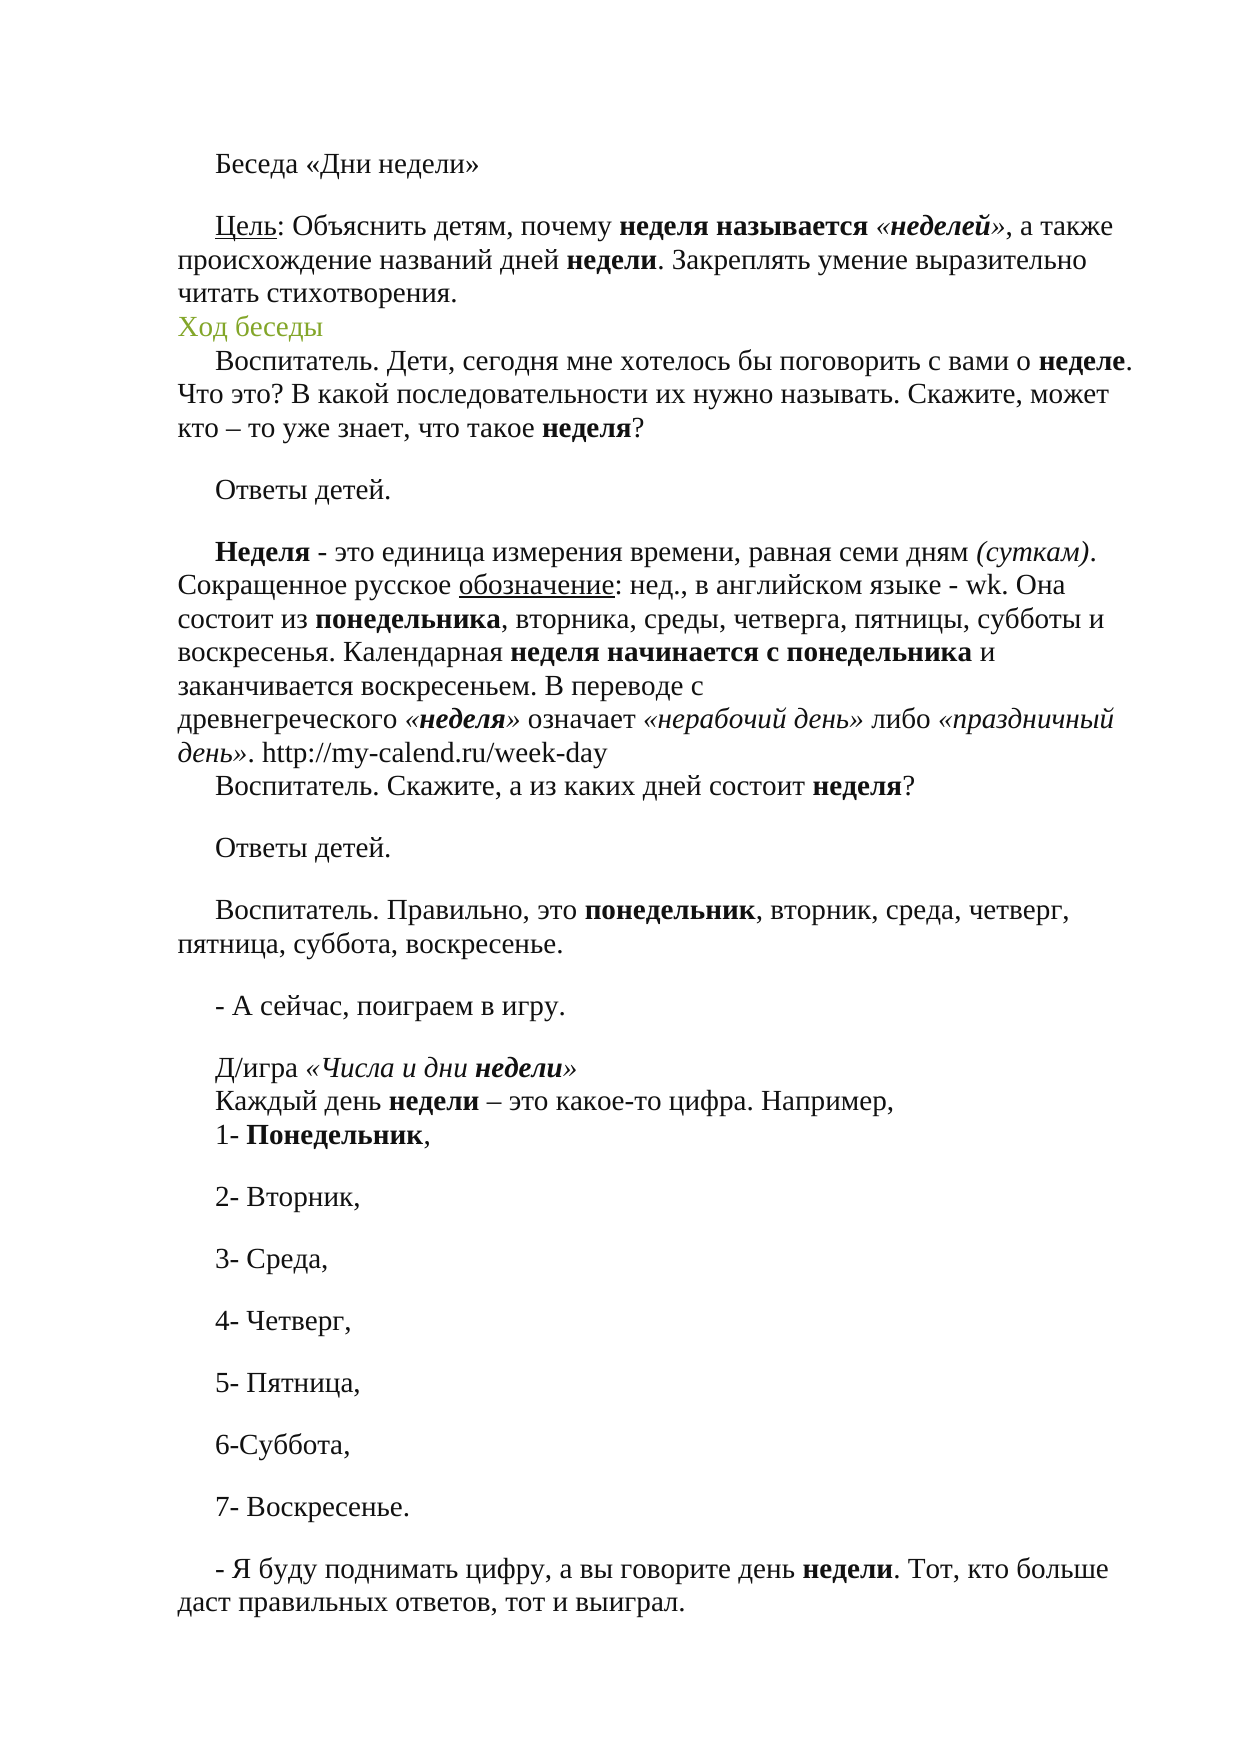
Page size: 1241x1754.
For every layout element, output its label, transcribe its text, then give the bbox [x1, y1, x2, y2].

text Д/игра «Числа и дни недели» [177, 1050, 1152, 1083]
text 2- Вторник, [177, 1179, 1152, 1213]
text Каждый день недели – это какое-то цифра. Например, [177, 1083, 1152, 1117]
text 7- Воскресенье. [177, 1489, 1152, 1522]
text Беседа «Дни недели» [177, 147, 1152, 180]
text Неделя - это единица измерения времени, равная семи дням (суткам). Сокращенное русское обозначение: нед., в английском языке - wk. Она состоит из понедельника, вторника, среды, четверга, пятницы, субботы и воскресенья. Календарная неделя начинается с понедельника и заканчивается воскресеньем. В переводе с древнегреческого «неделя» означает «нерабочий день» либо «праздничный день». http://my-calend.ru/week-day [177, 534, 1152, 768]
text Воспитатель. Дети, сегодня мне хотелось бы поговорить с вами о неделе. Что это? В какой последовательности их нужно называть. Скажите, может кто – то уже знает, что такое неделя? [177, 343, 1152, 443]
text Воспитатель. Скажите, а из каких дней состоит неделя? [177, 768, 1152, 802]
text 1- Понедельник, [177, 1117, 1152, 1151]
text Ответы детей. [177, 472, 1152, 505]
text Цель: Объяснить детям, почему неделя называется «неделей», а также происхождение названий дней недели. Закреплять умение выразительно читать стихотворения. [177, 208, 1152, 309]
text 3- Среда, [177, 1241, 1152, 1274]
text Ответы детей. [177, 831, 1152, 864]
text 4- Четверг, [177, 1303, 1152, 1337]
text Воспитатель. Правильно, это понедельник, вторник, среда, четверг, пятница, суббота, воскресенье. [177, 892, 1152, 959]
text 5- Пятница, [177, 1365, 1152, 1398]
text 6-Суббота, [177, 1427, 1152, 1461]
text - Я буду поднимать цифру, а вы говорите день недели. Тот, кто больше даст правильных ответов, тот и выиграл. [177, 1551, 1152, 1618]
text - А сейчас, поиграем в игру. [177, 988, 1152, 1022]
text Ход беседы [177, 309, 1152, 343]
